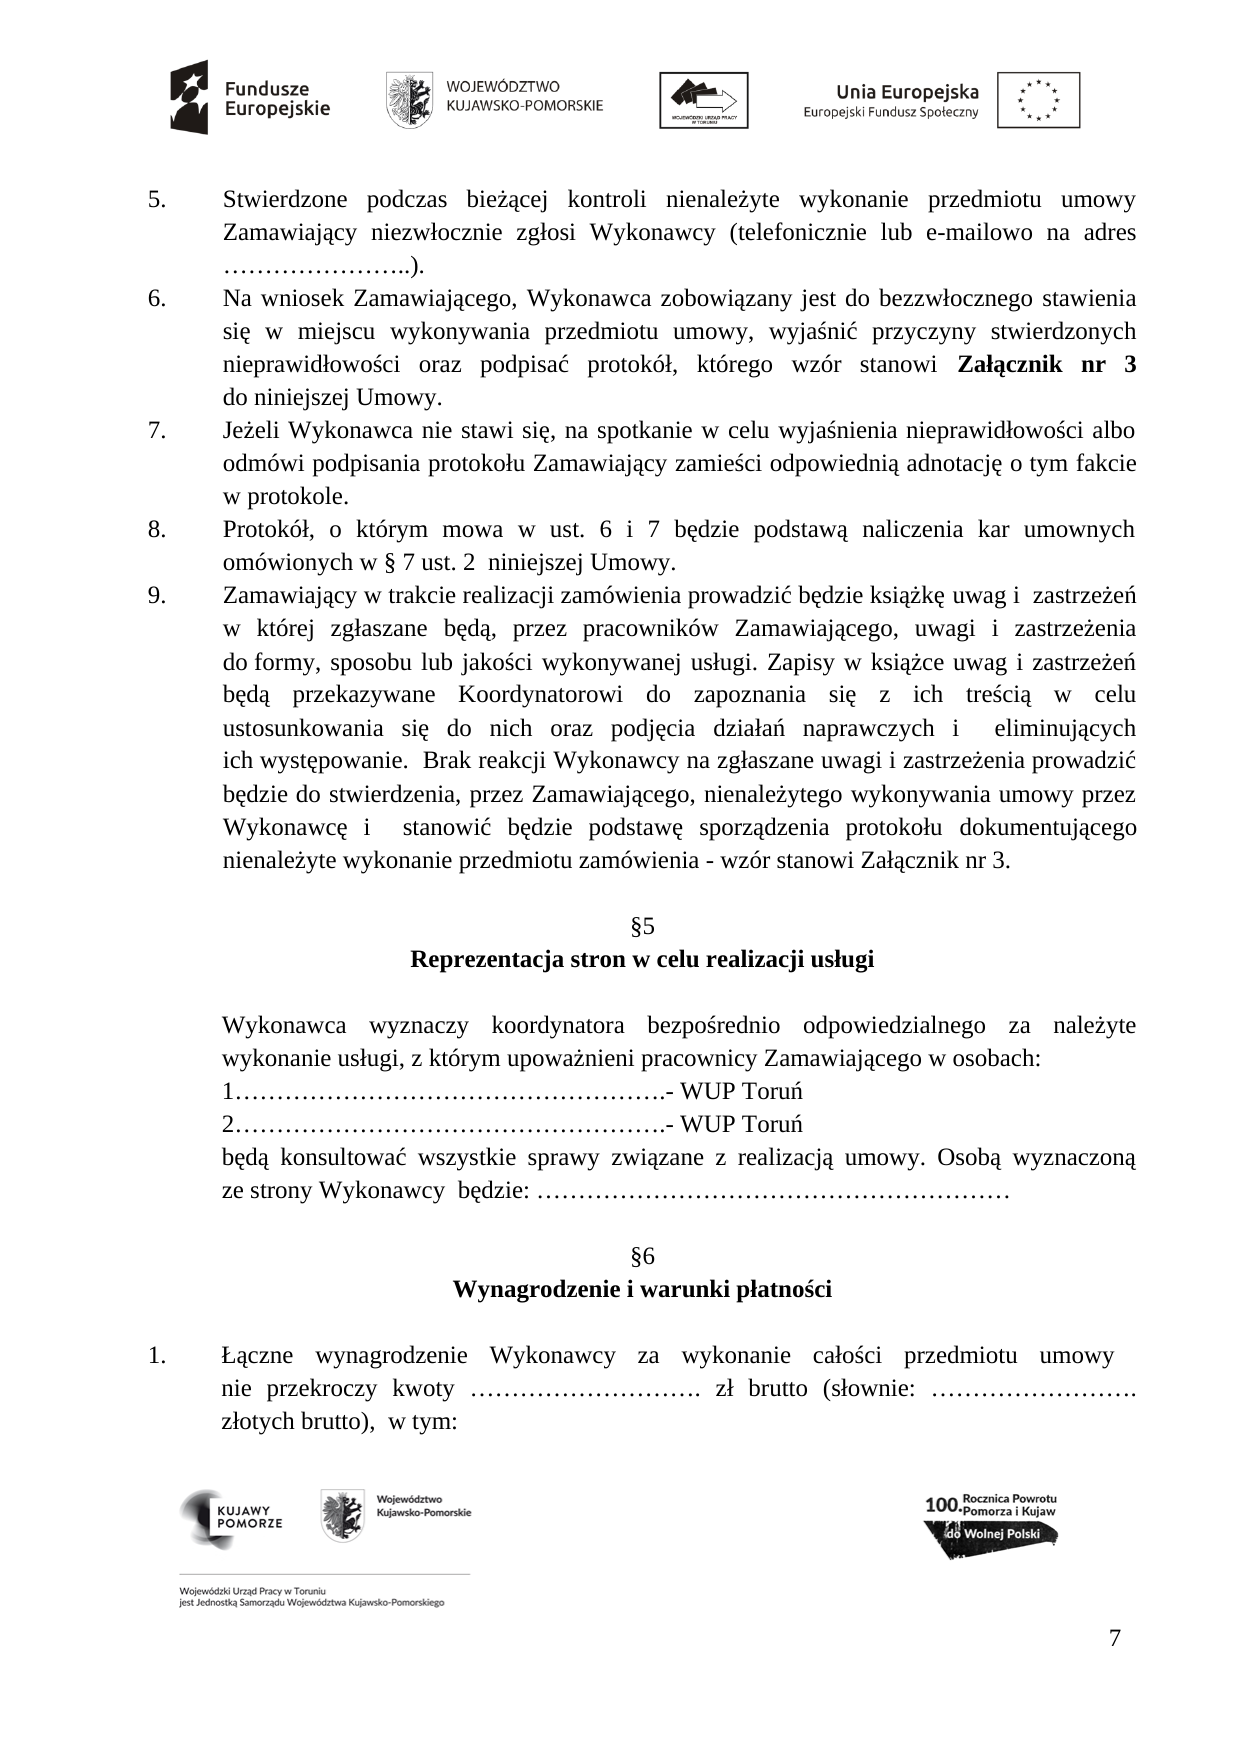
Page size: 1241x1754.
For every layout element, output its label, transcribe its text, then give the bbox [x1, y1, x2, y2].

text 1. Łączne wynagrodzenie Wykonawcy za wykonanie całości przedmiotu umowy nie przekroczy kwoty ………………………. zł brutto (słownie: ……………………. złotych brutto), w tym: [148, 1340, 1137, 1435]
text §5 [148, 911, 1137, 939]
text 2…………………………………………….- WUP Toruń [222, 1109, 1137, 1138]
text Reprezentacja stron w celu realizacji usługi [148, 944, 1137, 972]
text §6 [148, 1241, 1137, 1270]
picture [163, 1447, 1109, 1646]
text Wynagrodzenie i warunki płatności [148, 1274, 1137, 1303]
text będą konsultować wszystkie sprawy związane z realizacją umowy. Osobą wyznaczoną ze strony Wykonawcy będzie: ………………………………………………… [222, 1142, 1137, 1204]
text Wykonawca wyznaczy koordynatora bezpośrednio odpowiedzialnego za należyte wykonanie usługi, z którym upoważnieni pracownicy Zamawiającego w osobach: [222, 1010, 1137, 1072]
list Jeżeli Wykonawca nie stawi się, na spotkanie w celu wyjaśnienia nieprawidłowości albo odmówi podpisania protokołu Zamawiający zamieści odpowiednią adnotację o tym fakcie w protokole. [148, 415, 1137, 510]
list Zamawiający w trakcie realizacji zamówienia prowadzić będzie książkę uwag i zastrzeżeń w której zgłaszane będą, przez pracowników Zamawiającego, uwagi i zastrzeżenia do formy, sposobu lub jakości wykonywanej usługi. Zapisy w książce uwag i zastrzeżeń będą przekazywane Koordynatorowi do zapoznania się z ich treścią w celu ustosunkowania się do nich oraz podjęcia działań naprawczych i eliminujących ich występowanie. Brak reakcji Wykonawcy na zgłaszane uwagi i zastrzeżenia prowadzić będzie do stwierdzenia, przez Zamawiającego, nienależytego wykonywania umowy przez Wykonawcę i stanowić będzie podstawę sporządzenia protokołu dokumentującego nienależyte wykonanie przedmiotu zamówienia - wzór stanowi Załącznik nr 3. [148, 581, 1137, 873]
list Na wniosek Zamawiającego, Wykonawca zobowiązany jest do bezzwłocznego stawienia się w miejscu wykonywania przedmiotu umowy, wyjaśnić przyczyny stwierdzonych nieprawidłowości oraz podpisać protokół, którego wzór stanowi Załącznik nr 3 do niniejszej Umowy. [148, 283, 1137, 411]
list Stwierdzone podczas bieżącej kontroli nienależyte wykonanie przedmiotu umowy Zamawiający niezwłocznie zgłosi Wykonawcy (telefonicznie lub e-mailowo na adres …………………..). [148, 184, 1137, 279]
text 1…………………………………………….- WUP Toruń [222, 1076, 1137, 1104]
picture [151, 40, 1099, 154]
list Protokół, o którym mowa w ust. 6 i 7 będzie podstawą naliczenia kar umownych omówionych w § 7 ust. 2 niniejszej Umowy. [148, 514, 1137, 576]
